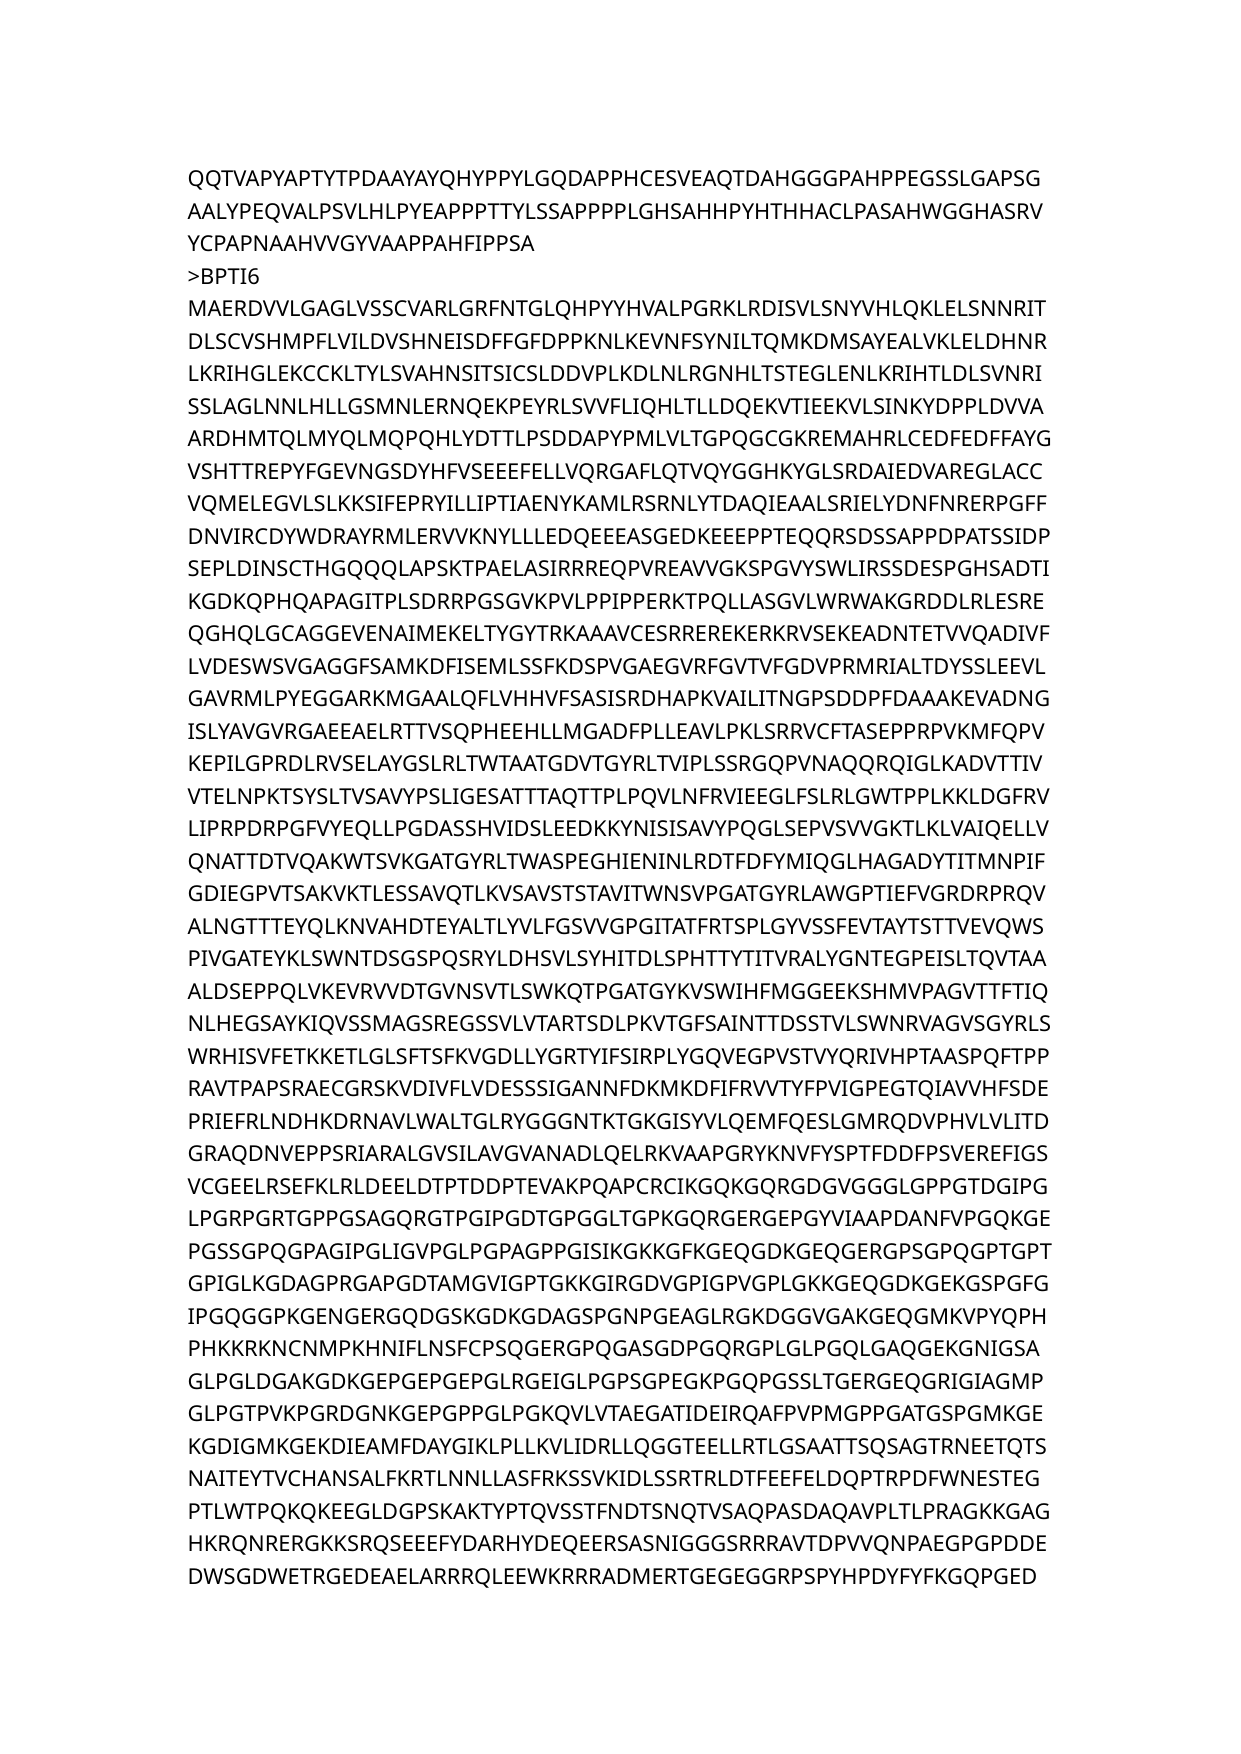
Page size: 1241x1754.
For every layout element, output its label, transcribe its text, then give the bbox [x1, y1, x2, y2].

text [187, 162, 1053, 259]
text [187, 292, 1053, 1592]
text >BPTI6 [187, 259, 1053, 292]
